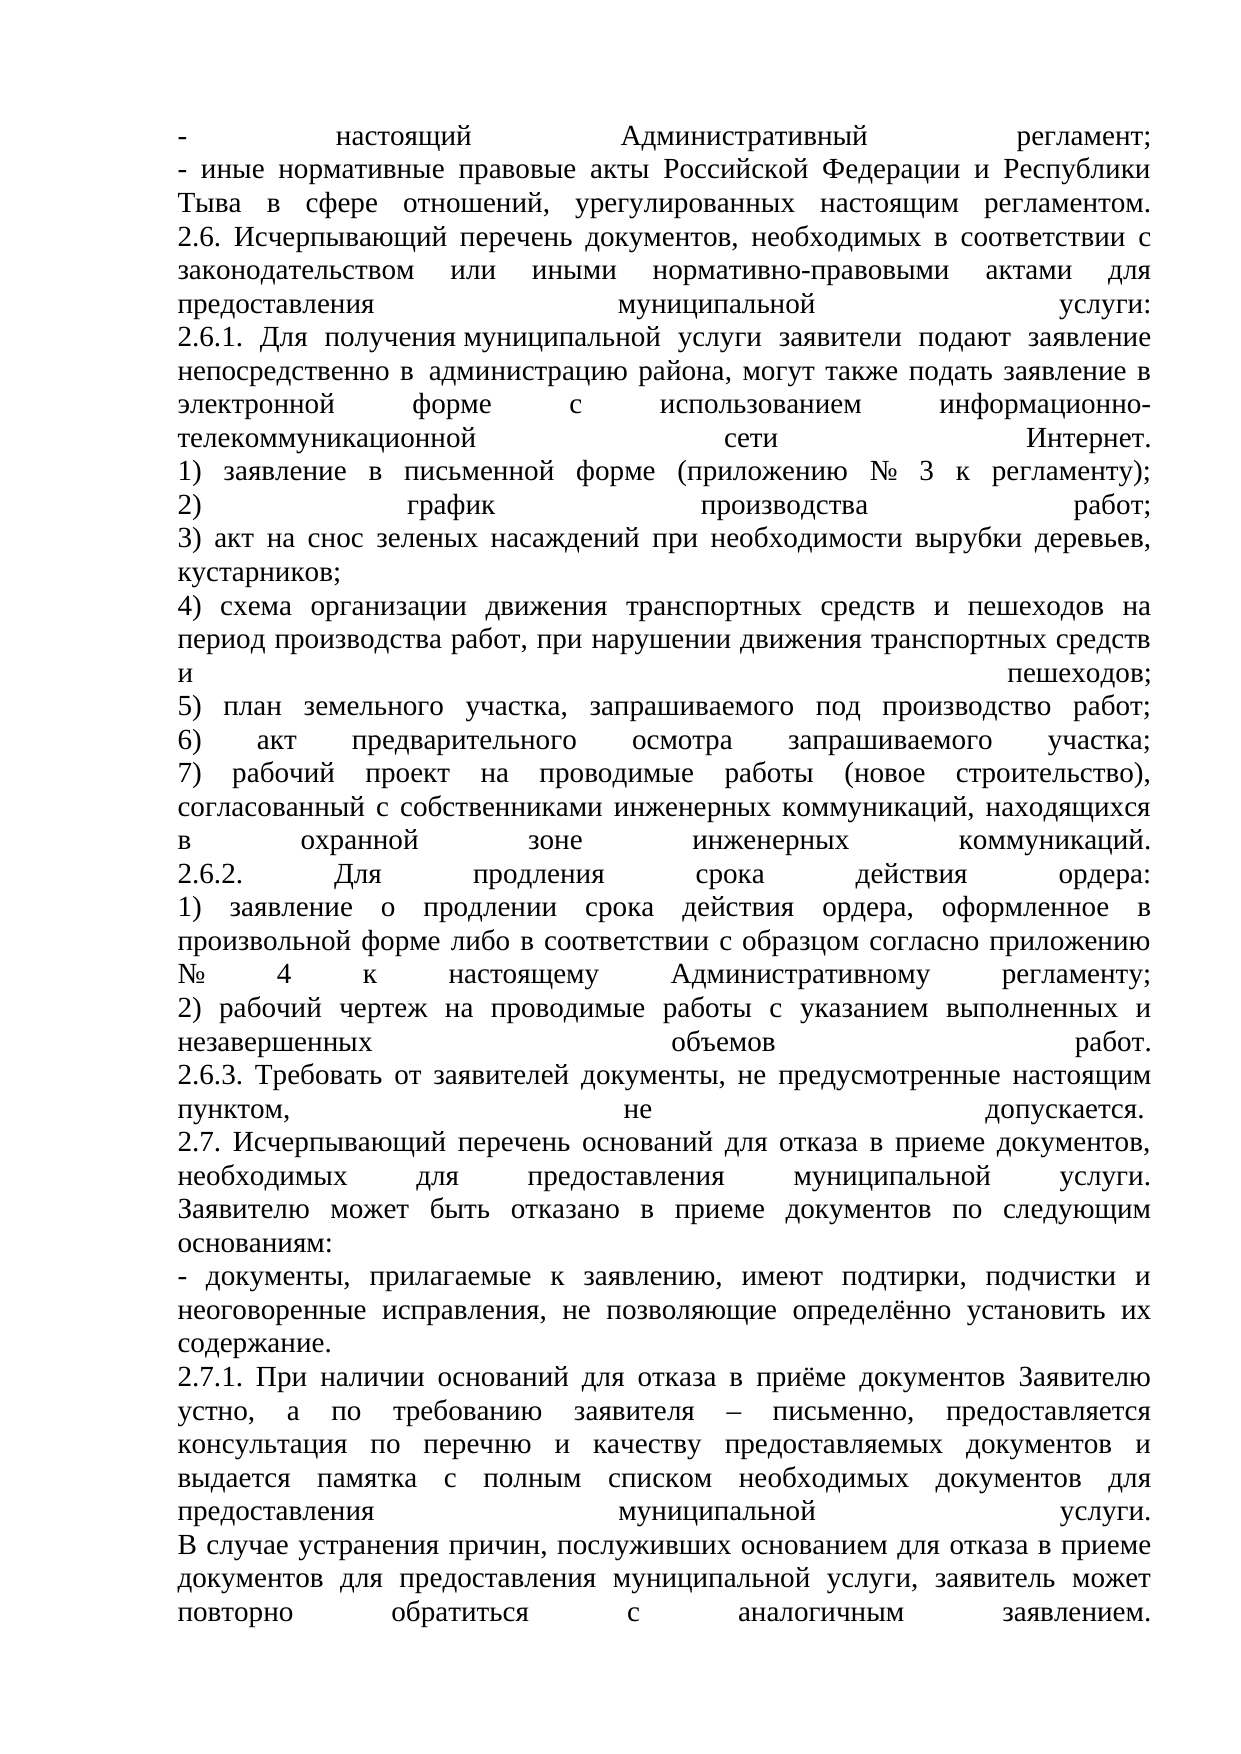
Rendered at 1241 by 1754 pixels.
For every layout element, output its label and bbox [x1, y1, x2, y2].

text [177, 118, 1152, 1627]
